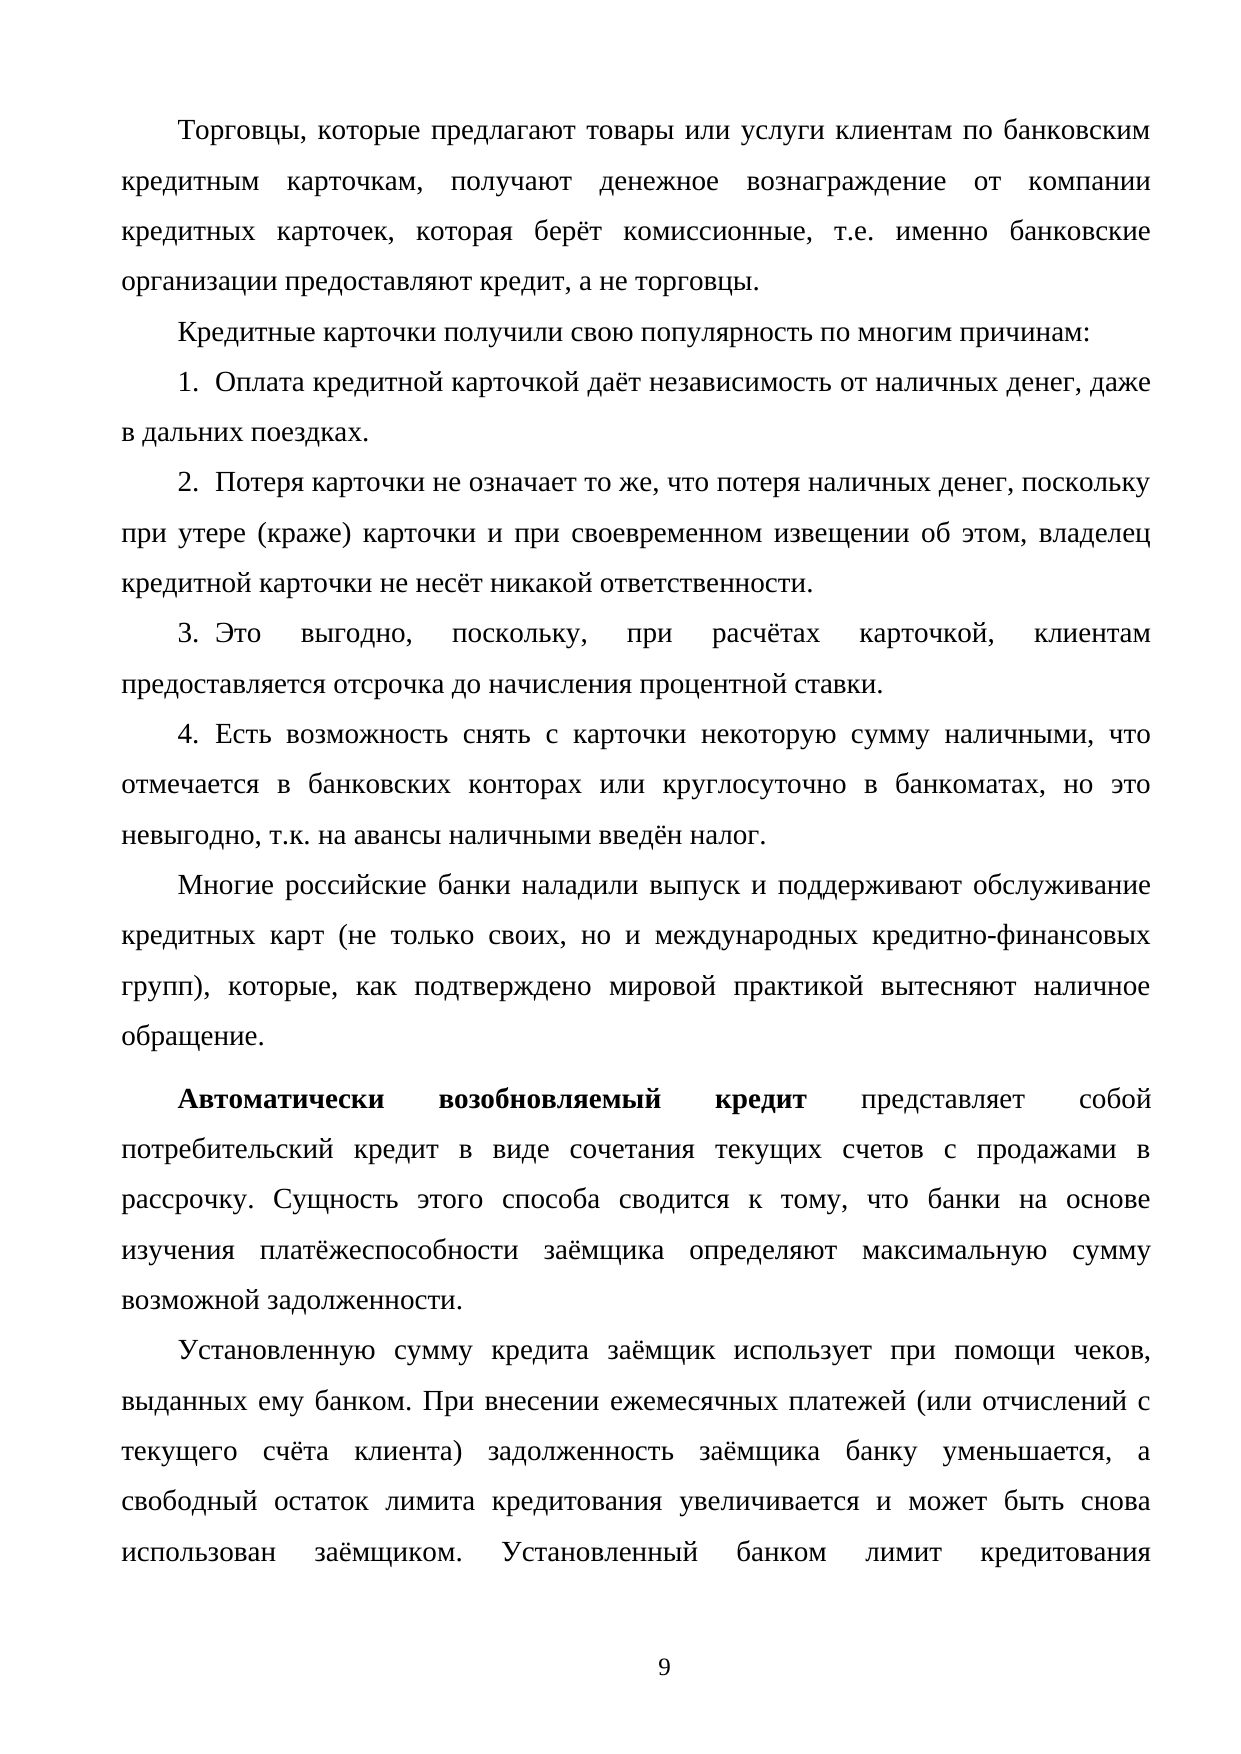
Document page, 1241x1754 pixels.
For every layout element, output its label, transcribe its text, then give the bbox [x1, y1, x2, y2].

text Торговцы, которые предлагают товары или услуги клиентам по банковским кредитным карточкам, получают денежное вознаграждение от компании кредитных карточек, которая берёт комиссионные, т.е. именно банковские организации предоставляют кредит, а не торговцы. [121, 112, 1152, 297]
list Это выгодно, поскольку, при расчётах карточкой, клиентам предоставляется отсрочка до начисления процентной ставки. [121, 616, 1152, 699]
list Потеря карточки не означает то же, что потеря наличных денег, поскольку при утере (краже) карточки и при своевременном извещении об этом, владелец кредитной карточки не несёт никакой ответственности. [121, 464, 1152, 599]
text Многие российские банки наладили выпуск и поддерживают обслуживание кредитных карт (не только своих, но и международных кредитно-финансовых групп), которые, как подтверждено мировой практикой вытесняют наличное обращение. [121, 867, 1152, 1052]
text Автоматически возобновляемый кредит представляет собой потребительский кредит в виде сочетания текущих счетов с продажами в рассрочку. Сущность этого способа сводится к тому, что банки на основе изучения платёжеспособности заёмщика определяют максимальную сумму возможной задолженности. [121, 1081, 1152, 1316]
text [121, 1332, 1152, 1567]
list Оплата кредитной карточкой даёт независимость от наличных денег, даже в дальних поездках. [121, 364, 1152, 448]
list Есть возможность снять с карточки некоторую сумму наличными, что отмечается в банковских конторах или круглосуточно в банкоматах, но это невыгодно, т.к. на авансы наличными введён налог. [121, 716, 1152, 850]
text Кредитные карточки получили свою популярность по многим причинам: [121, 314, 1152, 347]
